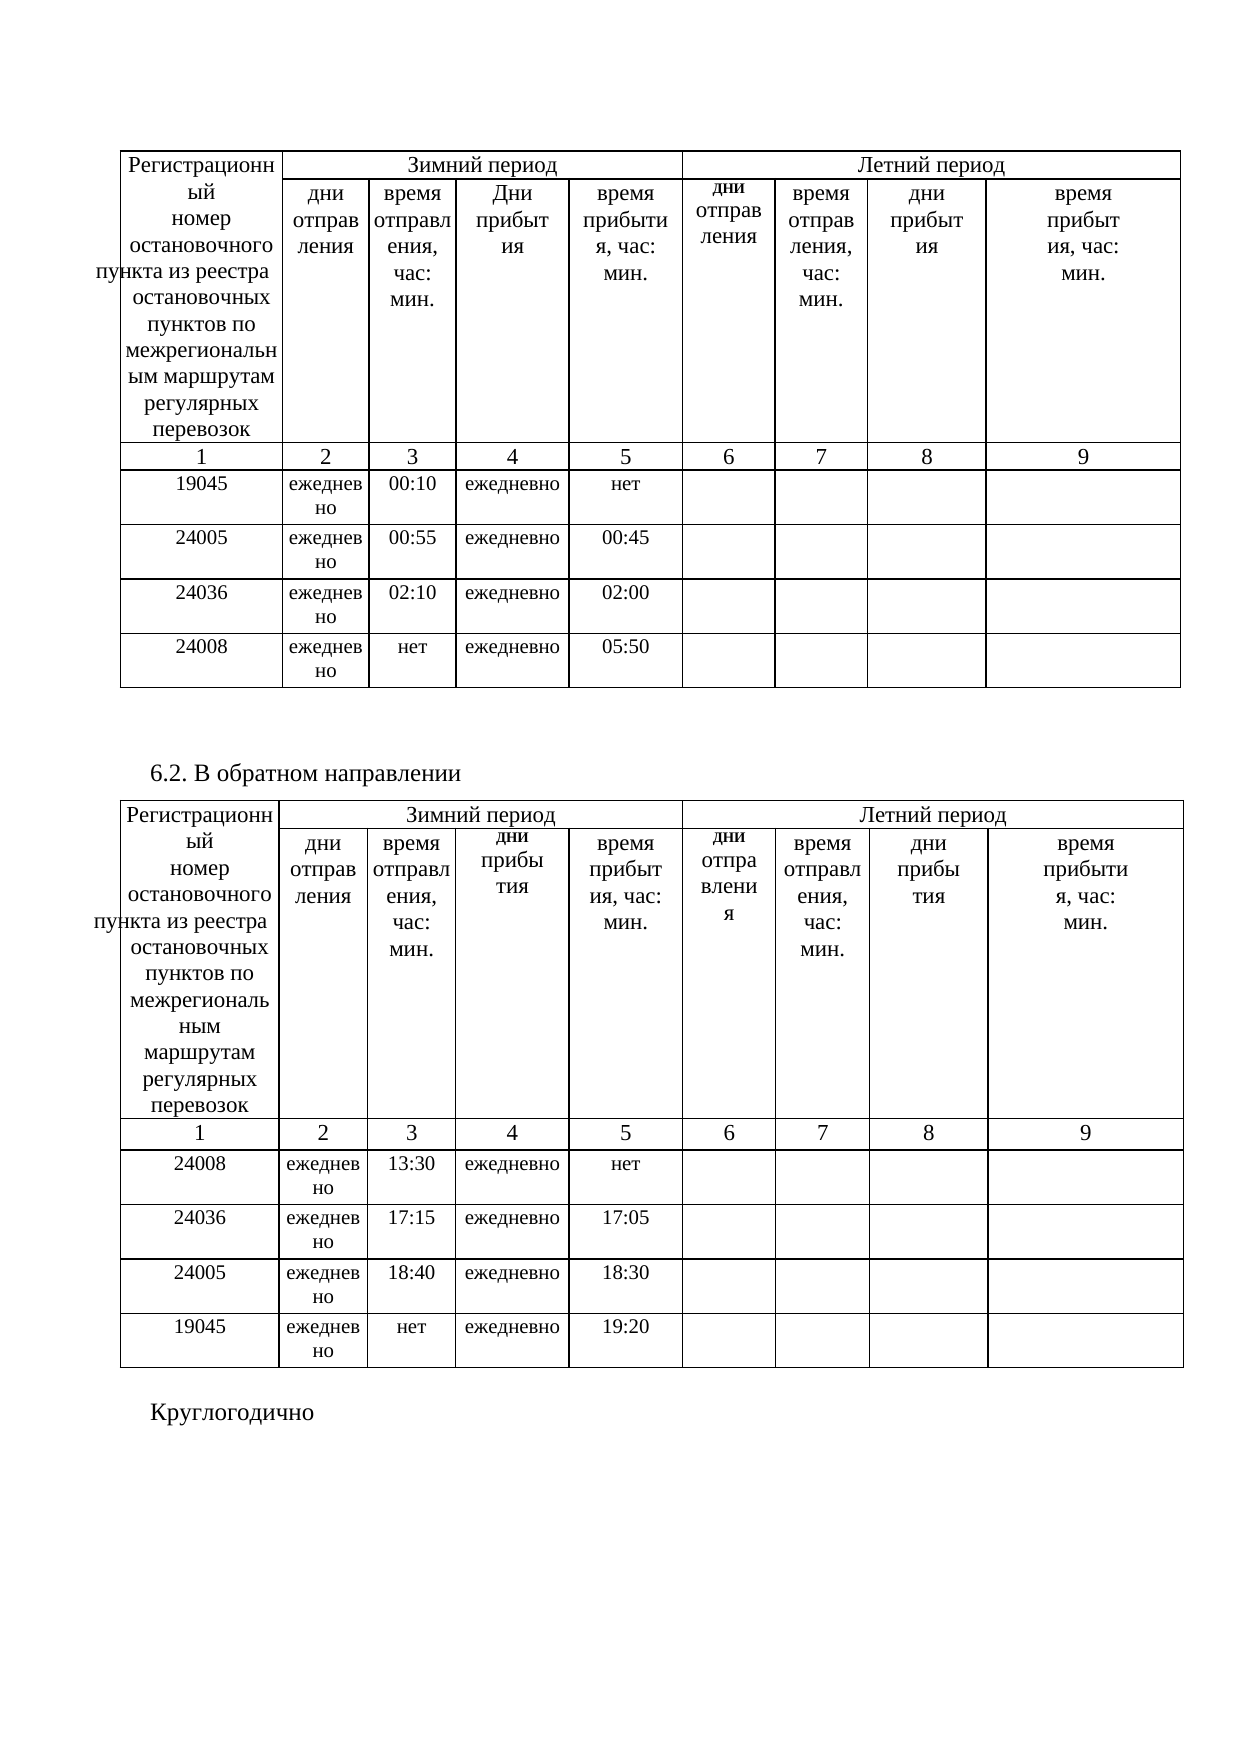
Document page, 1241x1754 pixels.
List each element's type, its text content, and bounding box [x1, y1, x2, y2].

table_cell 5 [570, 443, 682, 469]
table_cell 6 [683, 1119, 775, 1149]
table_cell 18:30 [570, 1260, 682, 1312]
table_cell 05:50 [570, 634, 682, 687]
table_cell 18:40 [368, 1260, 455, 1312]
table_cell 24005 [121, 525, 282, 578]
table_cell 7 [776, 443, 867, 469]
table_cell ежедневно [456, 1260, 568, 1312]
table_header Регистрационный номер остановочного пункта из реестра остановочных пунктов по межрегиональным маршрутам регулярных перевозок [121, 152, 282, 441]
table_cell ДНИ прибы тия [456, 829, 568, 1117]
table_cell [776, 1260, 869, 1312]
table_cell нет [368, 1314, 455, 1367]
table_cell 00:45 [570, 525, 682, 578]
table_cell ежедневно [457, 471, 568, 524]
table_cell 02:00 [570, 580, 682, 632]
table_cell ежедневно [283, 525, 368, 578]
table_cell 4 [457, 443, 568, 469]
table_cell 19045 [121, 1314, 278, 1367]
table_cell [776, 1205, 869, 1258]
table_cell нет [570, 471, 682, 524]
table_cell Дни прибыт ия [457, 180, 568, 441]
table_cell время отправл ения, час: мин. [370, 180, 455, 441]
table_cell 02:10 [370, 580, 455, 632]
table_cell время отправл ения, час: мин. [776, 829, 869, 1117]
table_cell 6 [683, 443, 774, 469]
table_cell [987, 634, 1180, 687]
table_cell [987, 525, 1180, 578]
table_cell дни отправ ления [280, 829, 367, 1117]
table_cell [683, 1205, 775, 1258]
table_cell [776, 471, 867, 524]
table_cell ежедневно [457, 634, 568, 687]
table_cell [683, 1314, 775, 1367]
table_cell [683, 471, 774, 524]
table_cell [870, 1260, 987, 1312]
table_cell 2 [283, 443, 368, 469]
table_header Зимний период [283, 152, 682, 178]
table_cell [870, 1205, 987, 1258]
table_cell ДНИ отправ ления [683, 180, 774, 441]
table_cell [868, 634, 985, 687]
table_cell 9 [989, 1119, 1183, 1149]
table_cell ежедневно [283, 634, 368, 687]
table_cell [683, 634, 774, 687]
table_cell [776, 634, 867, 687]
table_cell 8 [870, 1119, 987, 1149]
table_cell ежедневно [457, 525, 568, 578]
table_cell ежедневно [456, 1151, 568, 1204]
table_cell [987, 580, 1180, 632]
table_header Зимний период [280, 801, 682, 828]
table_cell нет [570, 1151, 682, 1204]
table_cell 7 [776, 1119, 869, 1149]
table_cell дни прибы тия [870, 829, 987, 1117]
table_cell [868, 580, 985, 632]
table_cell ежедневно [457, 580, 568, 632]
text 6.2. В обратном направлении [150, 758, 1090, 787]
table_cell дни прибыт ия [868, 180, 985, 441]
table_cell время прибыти я, час: мин. [570, 180, 682, 441]
table_cell [870, 1151, 987, 1204]
table_header Летний период [683, 152, 1180, 178]
table_cell [683, 1151, 775, 1204]
table_cell [776, 525, 867, 578]
table_cell 8 [868, 443, 985, 469]
table_cell [989, 1260, 1183, 1312]
table_cell [683, 580, 774, 632]
table_cell ежедневно [456, 1205, 568, 1258]
table_cell 00:55 [370, 525, 455, 578]
table_cell [989, 1314, 1183, 1367]
table_cell время прибыт ия, час: мин. [570, 829, 682, 1117]
table_cell ежедневно [283, 580, 368, 632]
table_header Летний период [683, 801, 1183, 828]
text Круглогодично [150, 1397, 1090, 1426]
table_cell 1 [121, 1119, 278, 1149]
table_cell ежедневно [283, 471, 368, 524]
table_cell 19:20 [570, 1314, 682, 1367]
table_cell [989, 1205, 1183, 1258]
table_cell 24008 [121, 634, 282, 687]
table_header Регистрационный номер остановочного пункта из реестра остановочных пунктов по межрегиональным маршрутам регулярных перевозок [121, 801, 278, 1117]
table_cell ежедневно [456, 1314, 568, 1367]
table_cell 24008 [121, 1151, 278, 1204]
table_cell время прибыт ия, час: мин. [987, 180, 1180, 441]
table_cell 17:05 [570, 1205, 682, 1258]
table_cell 3 [368, 1119, 455, 1149]
table_cell 3 [370, 443, 455, 469]
table_cell дни отправ ления [283, 180, 368, 441]
table_cell [776, 580, 867, 632]
table_cell [683, 1260, 775, 1312]
table_cell [987, 471, 1180, 524]
table_cell [989, 1151, 1183, 1204]
table_cell [868, 525, 985, 578]
table_cell 19045 [121, 471, 282, 524]
table_cell 5 [570, 1119, 682, 1149]
table_cell 9 [987, 443, 1180, 469]
table_cell 17:15 [368, 1205, 455, 1258]
table_cell ежедневно [280, 1151, 367, 1204]
table_cell 4 [456, 1119, 568, 1149]
table_cell [868, 471, 985, 524]
table_cell 1 [121, 443, 282, 469]
table_cell 24005 [121, 1260, 278, 1312]
table_cell ежедневно [280, 1205, 367, 1258]
table_cell ежедневно [280, 1260, 367, 1312]
table_cell время отправл ения, час: мин. [368, 829, 455, 1117]
table_cell [683, 525, 774, 578]
table_cell [870, 1314, 987, 1367]
table_cell [776, 1314, 869, 1367]
table_cell время отправ ления, час: мин. [776, 180, 867, 441]
table_cell [776, 1151, 869, 1204]
table_cell нет [370, 634, 455, 687]
table_cell ДНИ отпра влени я [683, 829, 775, 1117]
table_cell 00:10 [370, 471, 455, 524]
table_cell 13:30 [368, 1151, 455, 1204]
table_cell 24036 [121, 580, 282, 632]
table_cell 24036 [121, 1205, 278, 1258]
table_cell время прибыти я, час: мин. [989, 829, 1183, 1117]
table_cell ежедневно [280, 1314, 367, 1367]
table_cell 2 [280, 1119, 367, 1149]
